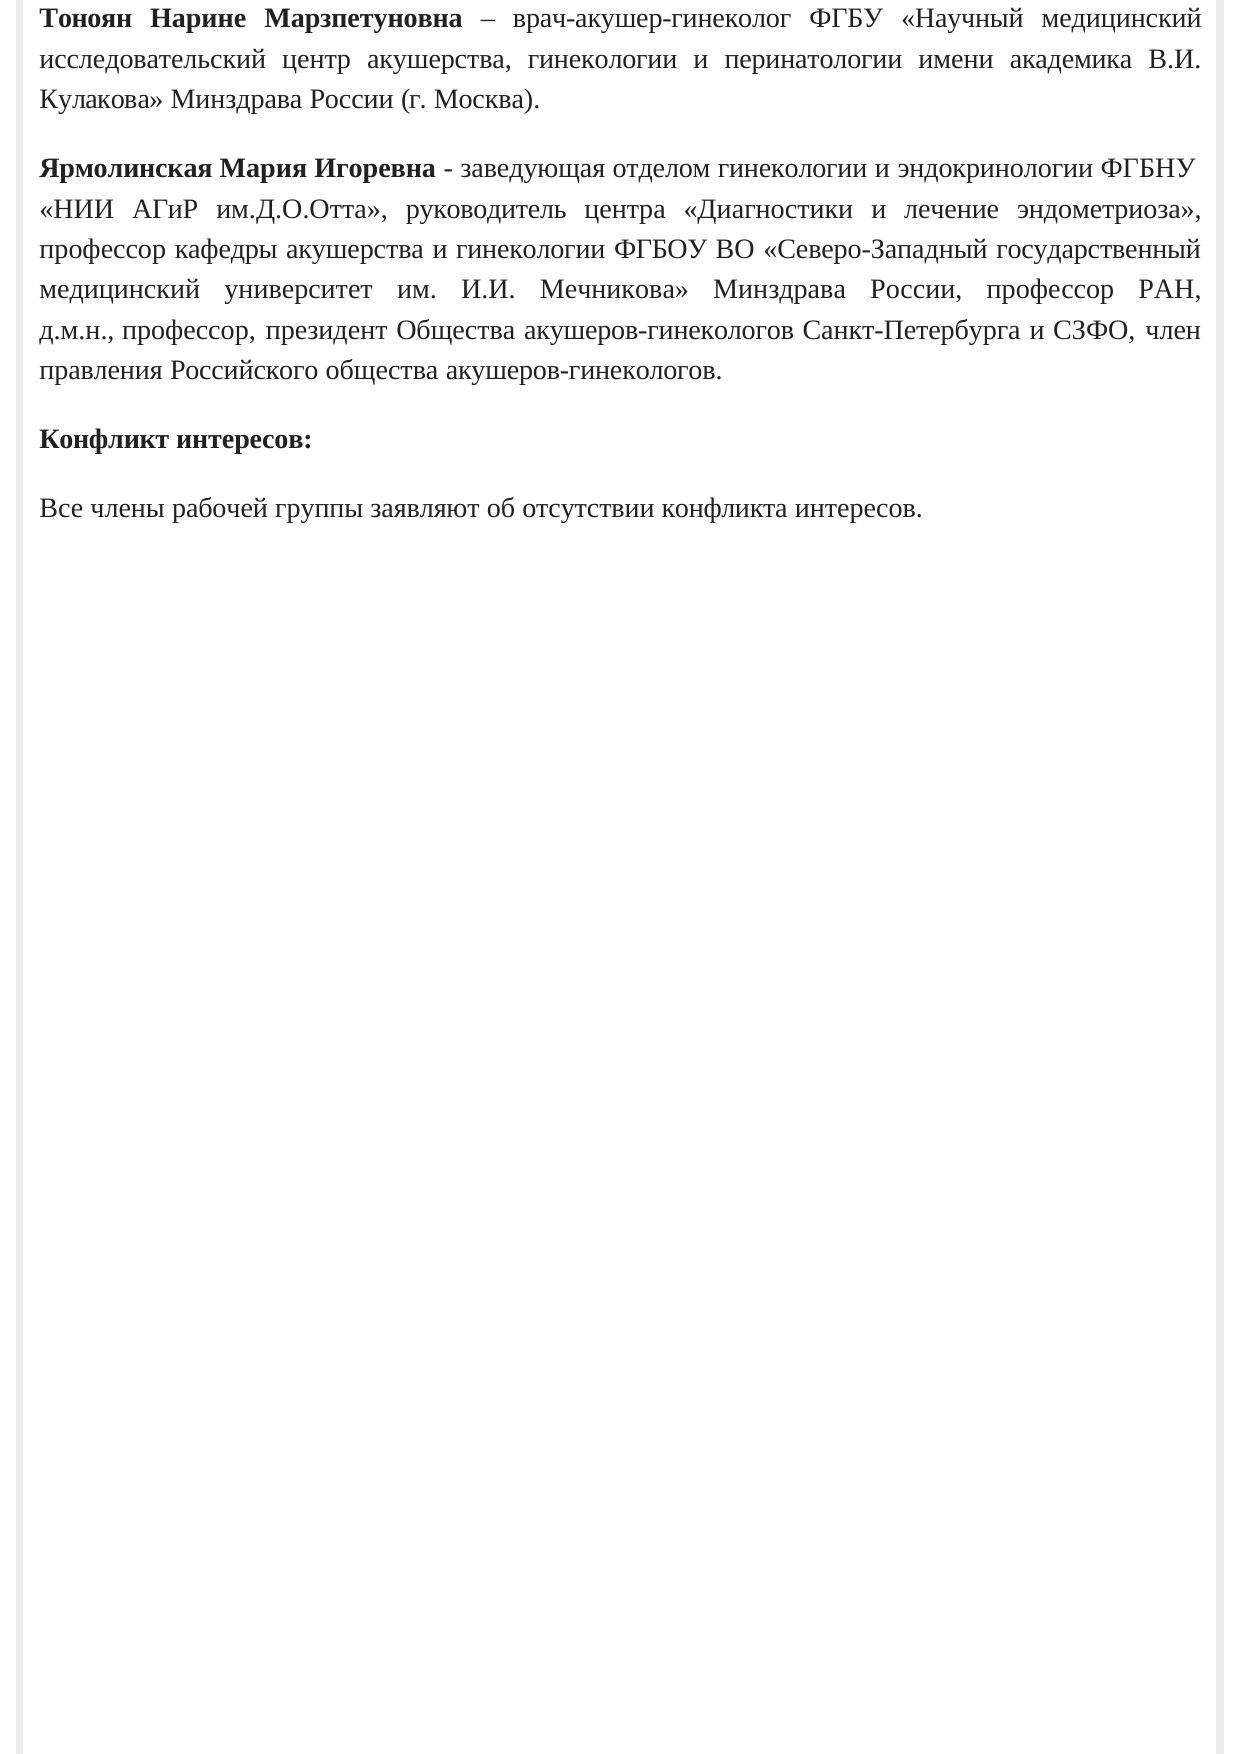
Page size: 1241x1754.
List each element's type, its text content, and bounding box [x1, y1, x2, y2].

text Все члены рабочей группы заявляют об отсутствии конфликта интересов. [39, 491, 1236, 523]
text Тоноян Нарине Марзпетуновна – врач-акушер-гинеколог ФГБУ «Научный медицинский исследовательский центр акушерства, гинекологии и перинатологии имени академика В.И. Кулакова» Минздрава России (г. Москва). [39, 1, 1201, 115]
subtitle Конфликт интересов: [39, 422, 1236, 455]
text Ярмолинская Мария Игоревна - заведующая отделом гинекологии и эндокринологии ФГБНУ [39, 151, 1236, 183]
text «НИИ АГиР им.Д.О.Отта», руководитель центра «Диагностики и лечение эндометриоза», профессор кафедры акушерства и гинекологии ФГБОУ ВО «Северо-Западный государственный медицинский университет им. И.И. Мечникова» Минздрава России, профессор РАН, д.м.н., профессор, президент Общества акушеров-гинекологов Санкт-Петербурга и СЗФО, член правления Российского общества акушеров-гинекологов. [39, 192, 1201, 386]
